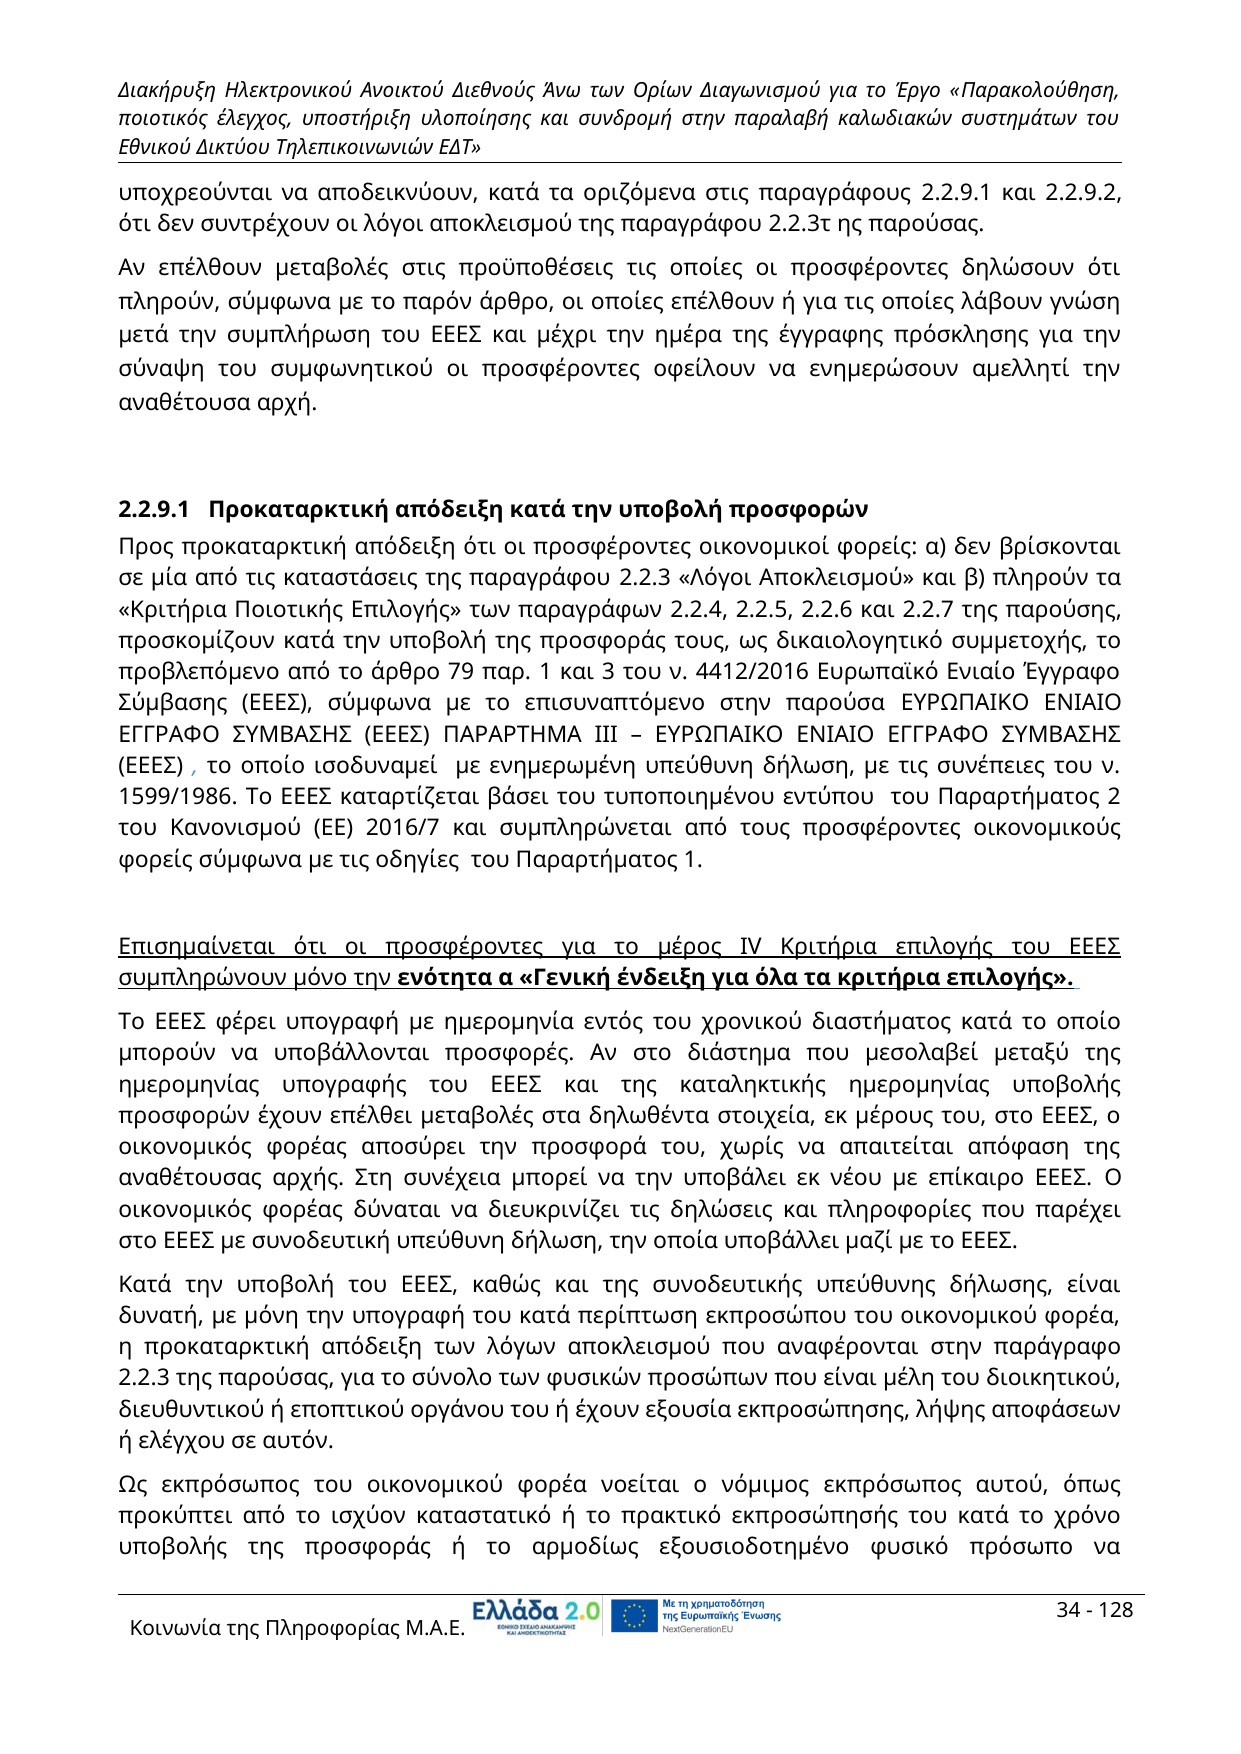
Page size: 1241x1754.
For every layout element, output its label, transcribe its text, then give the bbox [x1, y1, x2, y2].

text Κατά την υποβολή του ΕΕΕΣ, καθώς και της συνοδευτικής υπεύθυνης δήλωσης, είναι δυνατή, με μόνη την υπογραφή του κατά περίπτωση εκπροσώπου του οικονομικού φορέα, η προκαταρκτική απόδειξη των λόγων αποκλεισμού που αναφέρονται στην παράγραφο 2.2.3 της παρούσας, για το σύνολο των φυσικών προσώπων που είναι μέλη του διοικητικού, διευθυντικού ή εποπτικού οργάνου του ή έχουν εξουσία εκπροσώπησης, λήψης αποφάσεων ή ελέγχου σε αυτόν. [118, 1268, 1122, 1455]
text Επισημαίνεται ότι οι προσφέροντες για το μέρος IV Κριτήρια επιλογής του ΕΕΕΣ συμπληρώνουν μόνο την ενότητα α «Γενική ένδειξη για όλα τα κριτήρια επιλογής». [118, 930, 1122, 993]
text Προς προκαταρκτική απόδειξη ότι οι προσφέροντες οικονομικοί φορείς: α) δεν βρίσκονται σε μία από τις καταστάσεις της παραγράφου 2.2.3 «Λόγοι Αποκλεισμού» και β) πληρούν τα «Κριτήρια Ποιοτικής Επιλογής» των παραγράφων 2.2.4, 2.2.5, 2.2.6 και 2.2.7 της παρούσης, προσκομίζουν κατά την υποβολή της προσφοράς τους, ως δικαιολογητικό συμμετοχής, το προβλεπόμενο από το άρθρο 79 παρ. 1 και 3 του ν. 4412/2016 Ευρωπαϊκό Ενιαίο Έγγραφο Σύμβασης (ΕΕΕΣ), σύμφωνα με το επισυναπτόμενο στην παρούσα ΕΥΡΩΠΑΙΚΟ ΕΝΙΑΙΟ ΕΓΓΡΑΦΟ ΣΥΜΒΑΣΗΣ (ΕΕΕΣ) ΠΑΡΑΡΤΗΜΑ ΙΙI – ΕΥΡΩΠΑΙΚΟ ΕΝΙΑΙΟ ΕΓΓΡΑΦΟ ΣΥΜΒΑΣΗΣ (ΕΕΕΣ) , το οποίο ισοδυναμεί με ενημερωμένη υπεύθυνη δήλωση, με τις συνέπειες του ν. 1599/1986. Το ΕΕΕΣ καταρτίζεται βάσει του τυποποιημένου εντύπου του Παραρτήματος 2 του Κανονισμού (ΕΕ) 2016/7 και συμπληρώνεται από τους προσφέροντες οικονομικούς φορείς σύμφωνα με τις οδηγίες του Παραρτήματος 1. [118, 530, 1122, 874]
text Αν επέλθουν μεταβολές στις προϋποθέσεις τις οποίες οι προσφέροντες δηλώσουν ότι πληρούν, σύμφωνα με το παρόν άρθρο, οι οποίες επέλθουν ή για τις οποίες λάβουν γνώση μετά την συμπλήρωση του ΕΕΕΣ και μέχρι την ημέρα της έγγραφης πρόσκλησης για την σύναψη του συμφωνητικού οι προσφέροντες οφείλουν να ενημερώσουν αμελλητί την αναθέτουσα αρχή. [118, 251, 1122, 417]
picture [471, 1595, 786, 1636]
subtitle Προκαταρκτική απόδειξη κατά την υποβολή προσφορών [118, 493, 1122, 524]
text Το ΕΕΕΣ φέρει υπογραφή με ημερομηνία εντός του χρονικού διαστήματος κατά το οποίο μπορούν να υποβάλλονται προσφορές. Αν στο διάστημα που μεσολαβεί μεταξύ της ημερομηνίας υπογραφής του ΕΕΕΣ και της καταληκτικής ημερομηνίας υποβολής προσφορών έχουν επέλθει μεταβολές στα δηλωθέντα στοιχεία, εκ μέρους του, στο ΕΕΕΣ, ο οικονομικός φορέας αποσύρει την προσφορά του, χωρίς να απαιτείται απόφαση της αναθέτουσας αρχής. Στη συνέχεια μπορεί να την υποβάλει εκ νέου με επίκαιρο ΕΕΕΣ. Ο οικονομικός φορέας δύναται να διευκρινίζει τις δηλώσεις και πληροφορίες που παρέχει στο ΕΕΕΣ με συνοδευτική υπεύθυνη δήλωση, την οποία υποβάλλει μαζί με το ΕΕΕΣ. [118, 1005, 1122, 1255]
